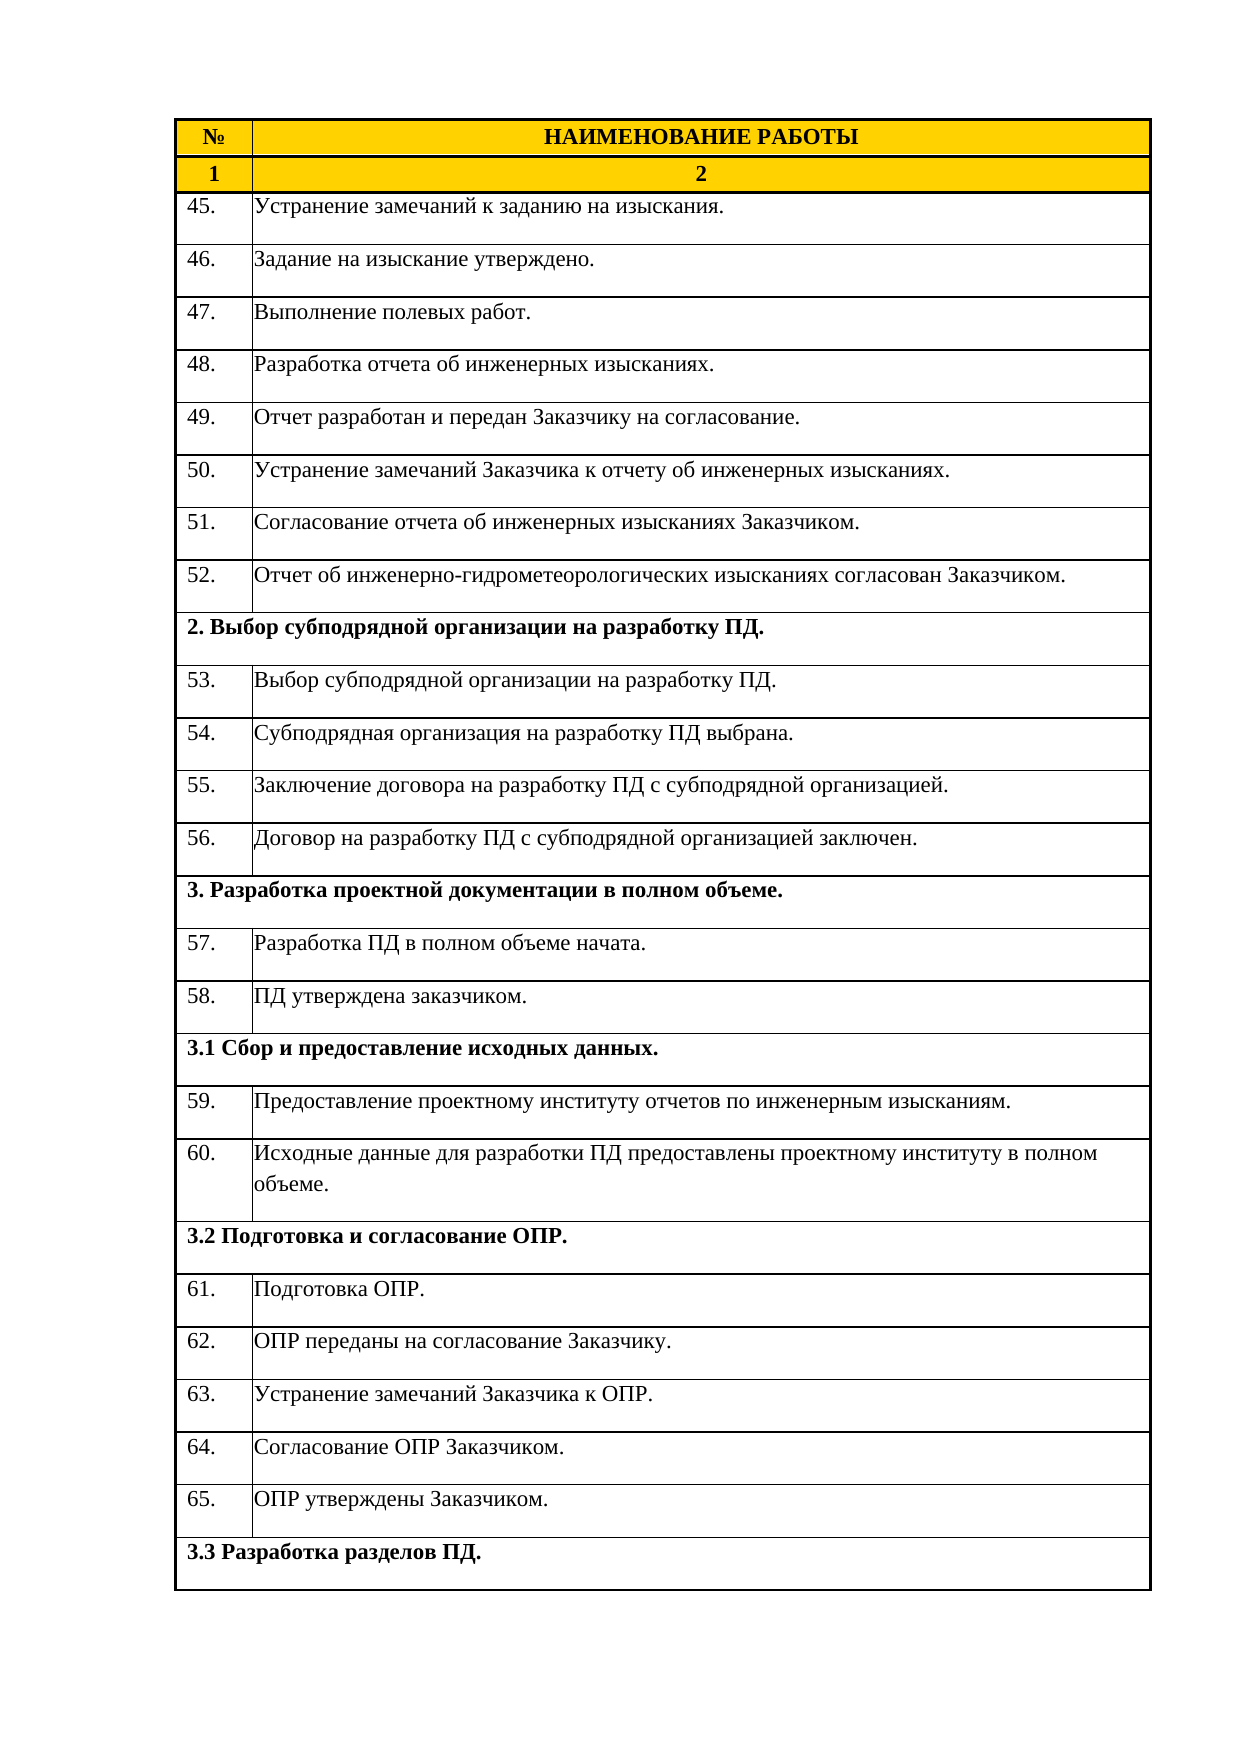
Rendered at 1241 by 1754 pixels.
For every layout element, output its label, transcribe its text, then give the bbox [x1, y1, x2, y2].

table_cell 48. [177, 351, 252, 401]
table_cell 56. [177, 824, 252, 875]
table_cell Разработка отчета об инженерных изысканиях. [253, 351, 1149, 401]
table_cell Заключение договора на разработку ПД с субподрядной организацией. [253, 771, 1149, 822]
table_cell 60. [177, 1140, 252, 1221]
table_cell 64. [177, 1433, 252, 1484]
table_cell 58. [177, 982, 252, 1033]
table_cell 54. [177, 719, 252, 770]
table_cell ОПР утверждены Заказчиком. [253, 1485, 1149, 1536]
table_cell 2 [253, 158, 1149, 191]
table_cell 3.2 Подготовка и согласование ОПР. [177, 1222, 1149, 1273]
table_cell 53. [177, 666, 252, 717]
table_cell 1 [177, 158, 252, 191]
table_header № [177, 121, 252, 154]
table_cell Согласование ОПР Заказчиком. [253, 1433, 1149, 1484]
table_cell 62. [177, 1328, 252, 1378]
table_cell 3.1 Сбор и предоставление исходных данных. [177, 1034, 1149, 1085]
table_header Наименование работы [253, 121, 1149, 154]
table_cell 2. Выбор субподрядной организации на разработку ПД. [177, 613, 1149, 664]
table_cell 45. [177, 194, 252, 244]
table_cell ПД утверждена заказчиком. [253, 982, 1149, 1033]
table_cell 59. [177, 1087, 252, 1138]
table_cell 63. [177, 1380, 252, 1431]
table_cell Устранение замечаний к заданию на изыскания. [253, 194, 1149, 244]
table_cell 3.3 Разработка разделов ПД. [177, 1538, 1149, 1589]
table_cell 3. Разработка проектной документации в полном объеме. [177, 877, 1149, 927]
table_cell 49. [177, 403, 252, 454]
table_cell 52. [177, 561, 252, 612]
table_cell 55. [177, 771, 252, 822]
table_cell Исходные данные для разработки ПД предоставлены проектному институту в полном объеме. [253, 1140, 1149, 1221]
table_cell ОПР переданы на согласование Заказчику. [253, 1328, 1149, 1378]
table_cell Согласование отчета об инженерных изысканиях Заказчиком. [253, 508, 1149, 559]
table_cell 61. [177, 1275, 252, 1326]
table_cell Разработка ПД в полном объеме начата. [253, 929, 1149, 980]
table_cell Договор на разработку ПД с субподрядной организацией заключен. [253, 824, 1149, 875]
table_cell Отчет об инженерно-гидрометеорологических изысканиях согласован Заказчиком. [253, 561, 1149, 612]
table_cell 57. [177, 929, 252, 980]
table_cell 51. [177, 508, 252, 559]
table_cell Подготовка ОПР. [253, 1275, 1149, 1326]
table_cell 65. [177, 1485, 252, 1536]
table_cell Задание на изыскание утверждено. [253, 245, 1149, 296]
table_cell 50. [177, 456, 252, 507]
table_cell Отчет разработан и передан Заказчику на согласование. [253, 403, 1149, 454]
table_cell Субподрядная организация на разработку ПД выбрана. [253, 719, 1149, 770]
table_cell Устранение замечаний Заказчика к ОПР. [253, 1380, 1149, 1431]
table_cell 47. [177, 298, 252, 349]
table_cell Выбор субподрядной организации на разработку ПД. [253, 666, 1149, 717]
table_cell Выполнение полевых работ. [253, 298, 1149, 349]
table_cell Предоставление проектному институту отчетов по инженерным изысканиям. [253, 1087, 1149, 1138]
table_cell 46. [177, 245, 252, 296]
table_cell Устранение замечаний Заказчика к отчету об инженерных изысканиях. [253, 456, 1149, 507]
